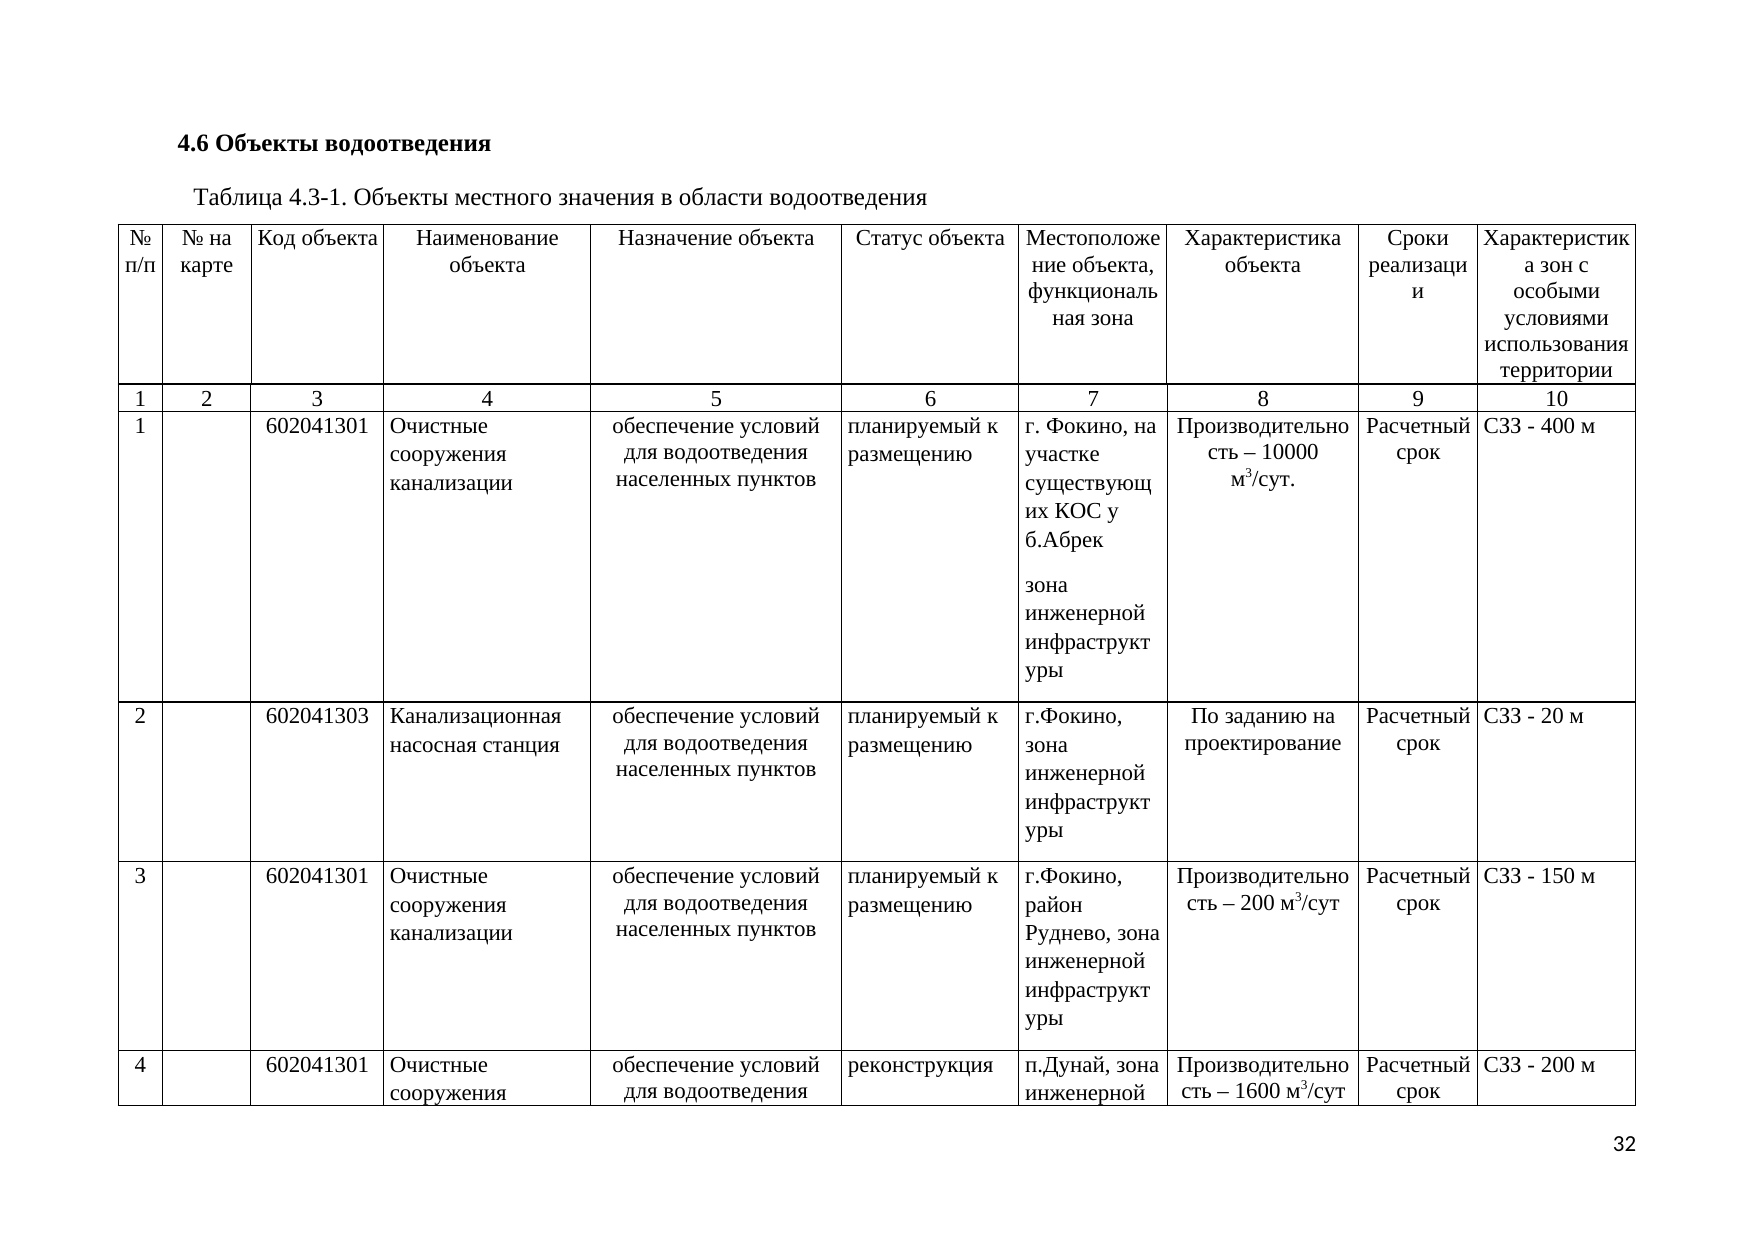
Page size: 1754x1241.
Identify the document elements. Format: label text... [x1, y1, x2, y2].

table_header Статус объекта [842, 225, 1018, 383]
table_cell Производительность – 200 м3/сут [1168, 862, 1358, 1049]
list 4.6 Объекты водоотведения [118, 128, 1636, 157]
table_cell 3 [119, 862, 162, 1049]
table_cell [163, 703, 250, 861]
table_cell 602041301 [251, 1051, 383, 1105]
table_cell Расчетный срок [1359, 1051, 1477, 1105]
table_cell г.Фокино, зона инженерной инфраструктуры [1019, 703, 1167, 861]
table_header 10 [1478, 385, 1635, 411]
table_cell планируемый к размещению [842, 412, 1018, 701]
table_cell планируемый к размещению [842, 862, 1018, 1049]
table_cell СЗЗ - 150 м [1478, 862, 1635, 1049]
table_cell 4 [119, 1051, 162, 1105]
list Таблица 4.3-1. Объекты местного значения в области водоотведения [193, 182, 1636, 211]
table_header Назначение объекта [591, 225, 841, 383]
table_header № на карте [163, 225, 251, 383]
table_cell реконструкция [842, 1051, 1018, 1105]
table_cell СЗЗ - 20 м [1478, 703, 1635, 861]
table_header Сроки реализации [1359, 225, 1477, 383]
table_header 8 [1168, 385, 1358, 411]
table_cell г. Фокино, на участке существующих КОС у б.Абрек зона инженерной инфраструктуры [1019, 412, 1167, 701]
table_cell Расчетный срок [1359, 412, 1477, 701]
table_header 7 [1019, 385, 1167, 411]
table_cell 1 [119, 412, 162, 701]
table_cell По заданию на проектирование [1168, 703, 1358, 861]
table_header 2 [163, 385, 250, 411]
table_cell 602041301 [251, 862, 383, 1049]
table_cell 602041303 [251, 703, 383, 861]
table_cell Канализационная насосная станция [384, 703, 590, 861]
table_cell Расчетный срок [1359, 703, 1477, 861]
table_cell [163, 862, 250, 1049]
table_cell обеспечение условий для водоотведения населенных пунктов [591, 862, 841, 1049]
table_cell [1019, 1051, 1167, 1105]
table_cell СЗЗ - 200 м [1478, 1051, 1635, 1105]
table_cell [163, 412, 250, 701]
table_cell Очистные сооружения канализации [384, 862, 590, 1049]
table_cell [163, 1051, 250, 1105]
table_header Местоположение объекта, функциональная зона [1019, 225, 1166, 383]
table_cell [1168, 1051, 1358, 1105]
table_header № п/п [119, 225, 162, 383]
table_cell планируемый к размещению [842, 703, 1018, 861]
table_header 5 [591, 385, 841, 411]
table_cell Очистные сооружения канализации [384, 412, 590, 701]
table_cell 2 [119, 703, 162, 861]
table_header Характеристика зон с особыми условиями использования территории [1478, 225, 1635, 383]
table_cell Расчетный срок [1359, 862, 1477, 1049]
table_header Код объекта [252, 225, 383, 383]
table_header 4 [384, 385, 590, 411]
table_header 3 [251, 385, 383, 411]
table_cell СЗЗ - 400 м [1478, 412, 1635, 701]
table_cell Производительность – 10000 м3/сут. [1168, 412, 1358, 701]
table_header 9 [1359, 385, 1477, 411]
table_header 6 [842, 385, 1018, 411]
table_cell обеспечение условий для водоотведения населенных пунктов [591, 412, 841, 701]
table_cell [591, 1051, 841, 1105]
table_cell 602041301 [251, 412, 383, 701]
table_header Наименование объекта [384, 225, 590, 383]
table_cell обеспечение условий для водоотведения населенных пунктов [591, 703, 841, 861]
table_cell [384, 1051, 590, 1105]
table_cell г.Фокино, район Руднево, зона инженерной инфраструктуры [1019, 862, 1167, 1049]
table_header Характеристика объекта [1167, 225, 1358, 383]
table_header 1 [119, 385, 162, 411]
